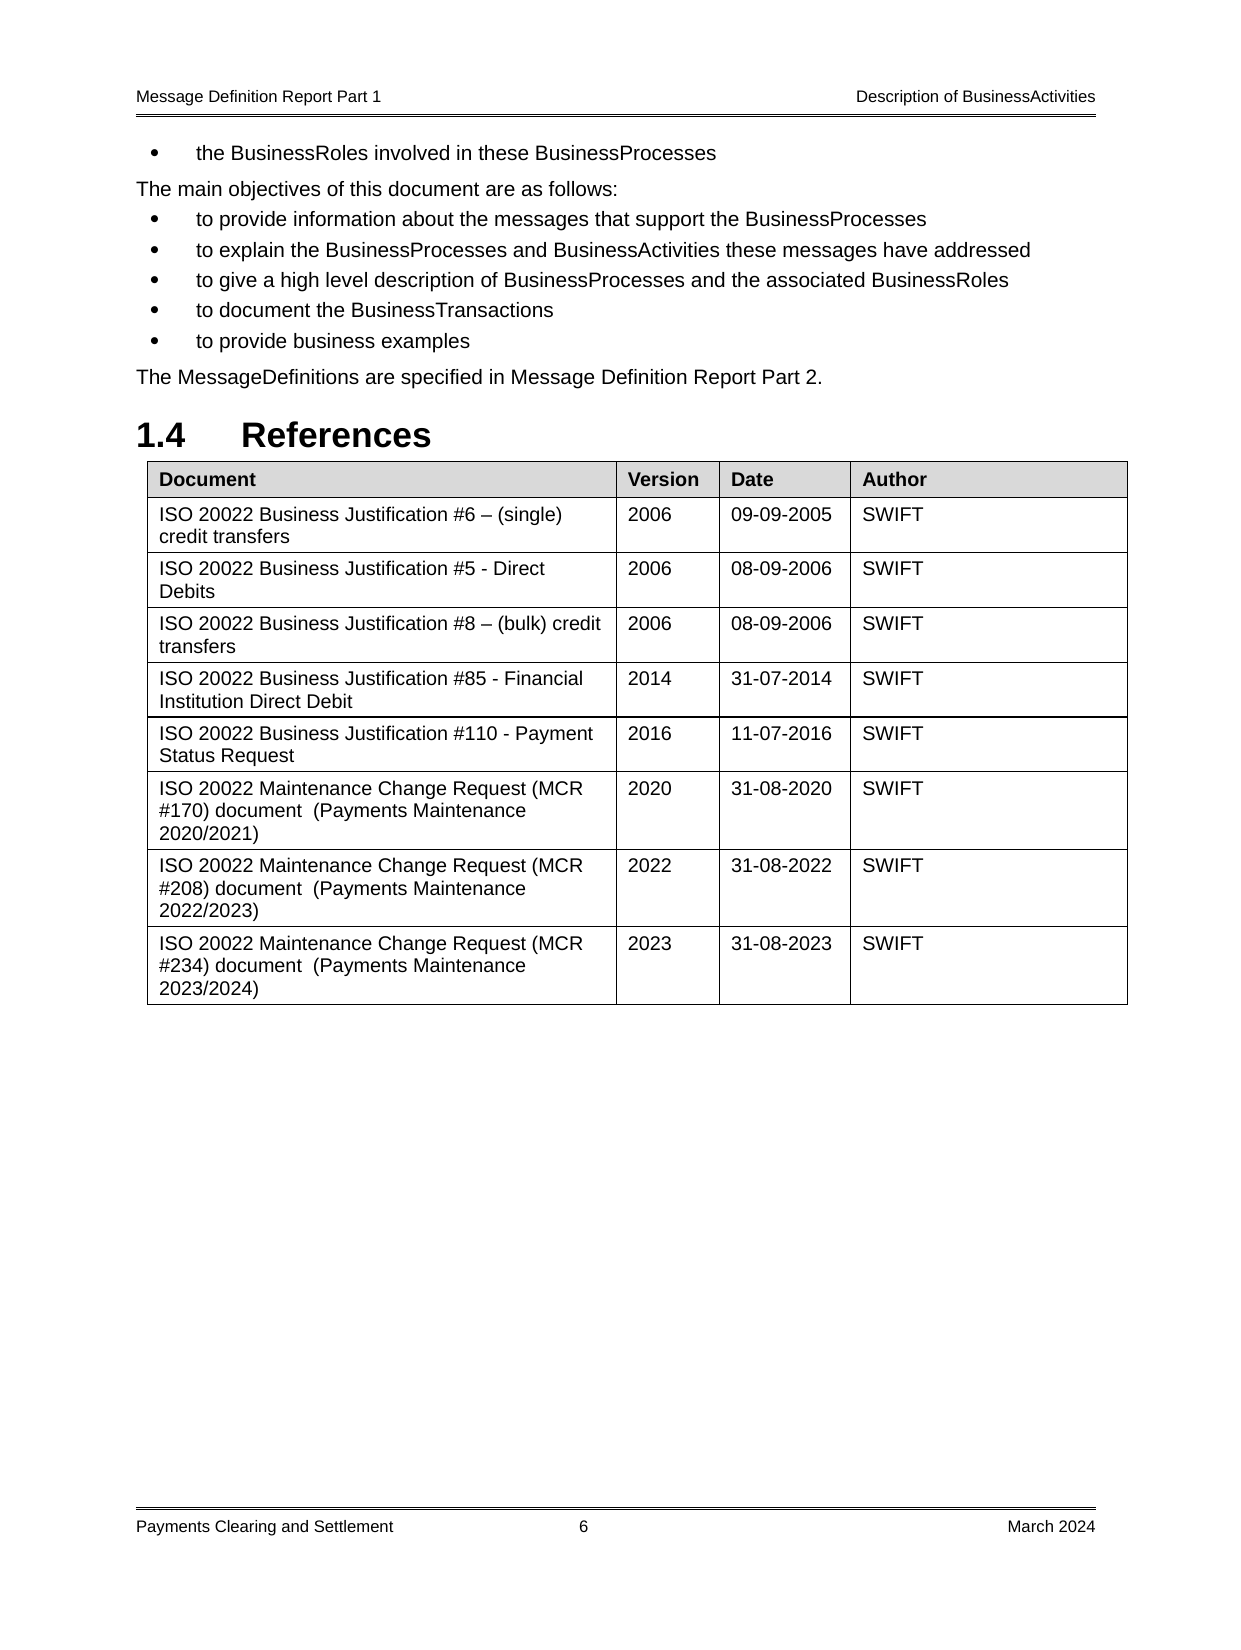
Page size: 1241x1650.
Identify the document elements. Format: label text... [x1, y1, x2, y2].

subtitle References [136, 414, 1104, 455]
text The MessageDefinitions are specified in Message Definition Report Part 2. [136, 365, 1104, 389]
list to give a high level description of BusinessProcesses and the associated BusinessRoles [151, 268, 1104, 292]
text The main objectives of this document are as follows: [136, 177, 1104, 201]
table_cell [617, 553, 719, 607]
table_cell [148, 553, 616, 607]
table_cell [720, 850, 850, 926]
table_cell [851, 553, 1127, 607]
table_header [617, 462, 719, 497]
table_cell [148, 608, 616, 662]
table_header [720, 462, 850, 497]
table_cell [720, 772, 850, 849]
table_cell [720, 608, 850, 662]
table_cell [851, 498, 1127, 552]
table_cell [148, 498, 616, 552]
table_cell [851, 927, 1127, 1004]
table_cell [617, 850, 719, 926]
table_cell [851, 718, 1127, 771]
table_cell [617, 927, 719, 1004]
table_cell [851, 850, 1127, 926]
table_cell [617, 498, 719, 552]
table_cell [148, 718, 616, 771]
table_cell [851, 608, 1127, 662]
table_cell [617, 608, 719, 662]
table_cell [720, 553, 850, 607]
list to explain the BusinessProcesses and BusinessActivities these messages have addressed [151, 238, 1104, 262]
list to provide business examples [151, 328, 1104, 353]
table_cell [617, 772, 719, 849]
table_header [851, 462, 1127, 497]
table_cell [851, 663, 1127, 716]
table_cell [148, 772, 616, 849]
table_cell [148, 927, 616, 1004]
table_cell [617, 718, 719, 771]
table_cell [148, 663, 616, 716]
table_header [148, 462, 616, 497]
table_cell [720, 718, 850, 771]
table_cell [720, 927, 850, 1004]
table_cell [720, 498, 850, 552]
list to document the BusinessTransactions [151, 298, 1104, 322]
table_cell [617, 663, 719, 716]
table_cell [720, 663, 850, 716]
list the BusinessRoles involved in these BusinessProcesses [151, 141, 1104, 164]
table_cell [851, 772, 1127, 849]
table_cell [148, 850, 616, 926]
list to provide information about the messages that support the BusinessProcesses [151, 207, 1104, 231]
